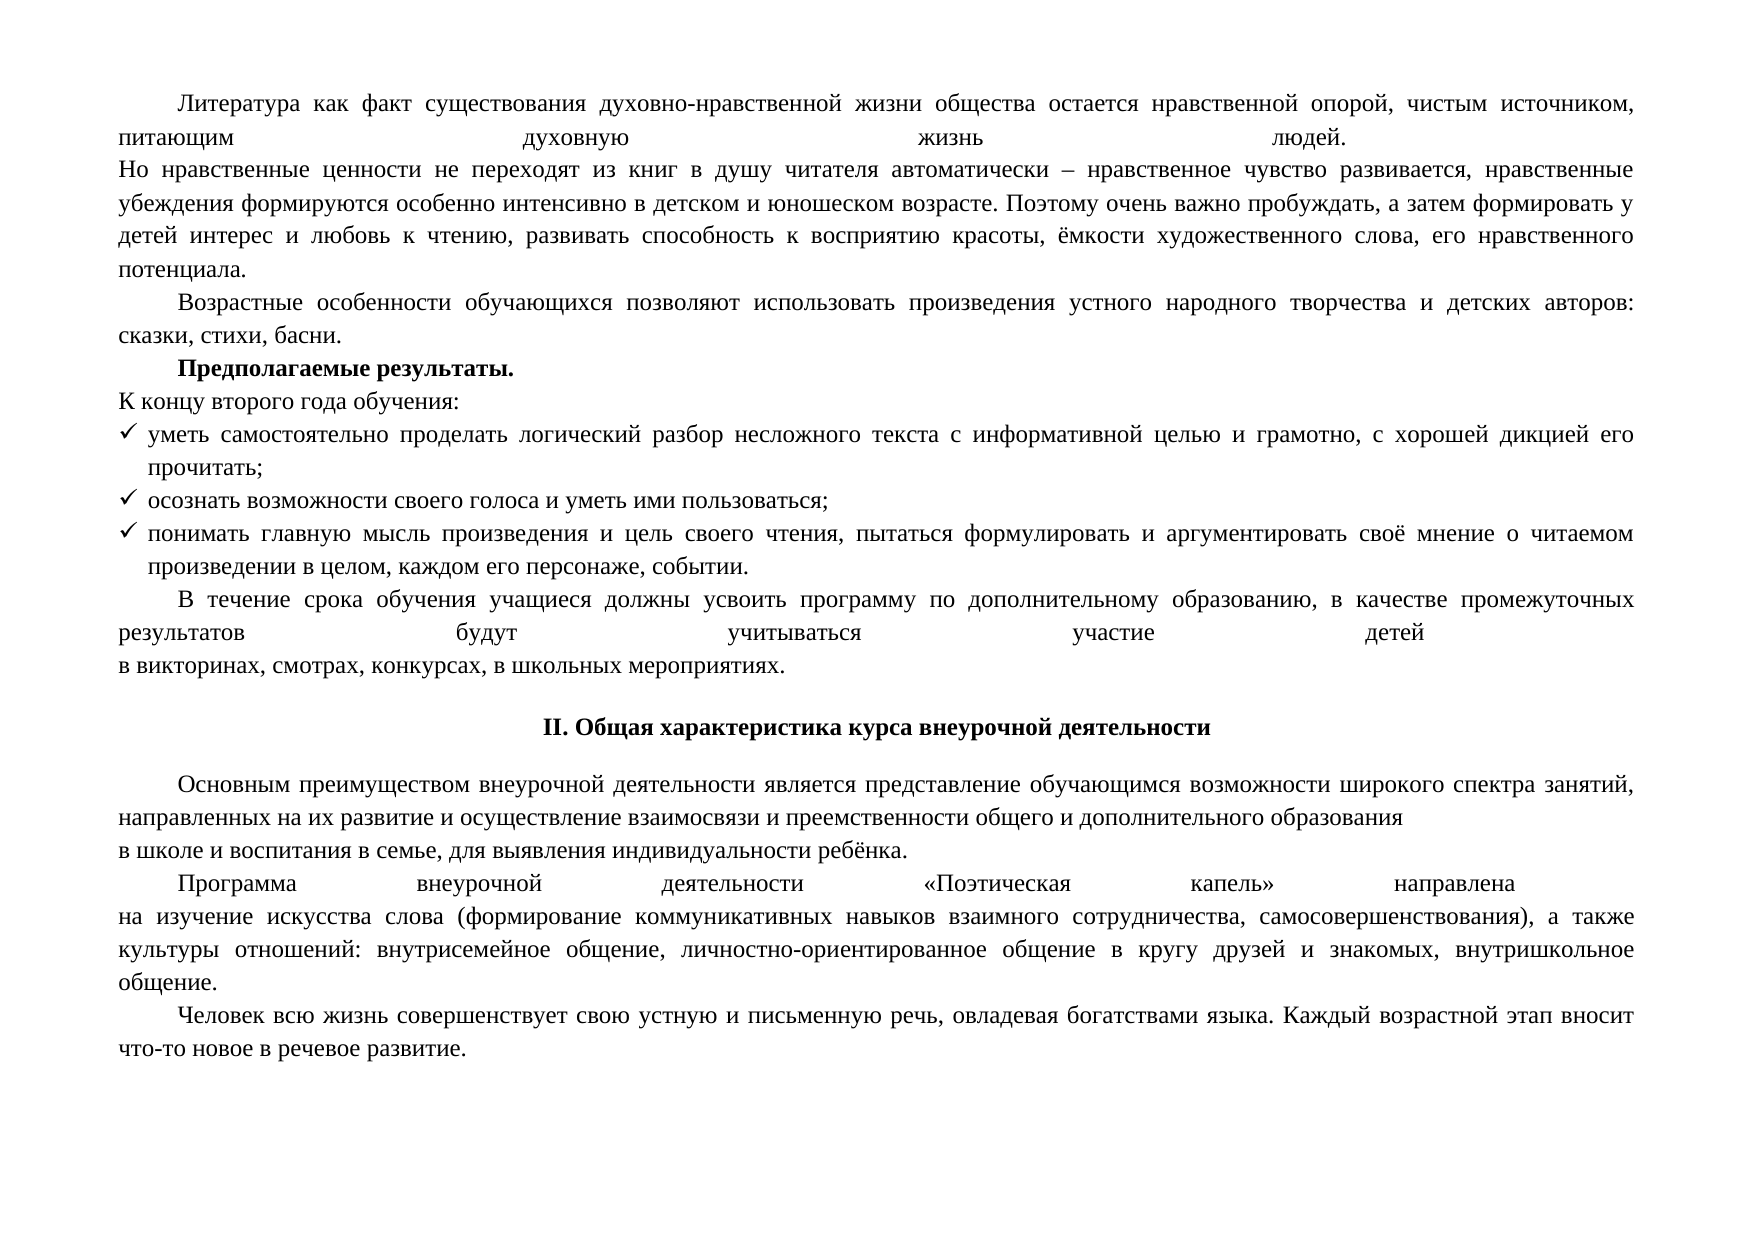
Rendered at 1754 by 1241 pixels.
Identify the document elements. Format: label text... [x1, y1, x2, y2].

text Человек всю жизнь совершенствует свою устную и письменную речь, овладевая богатствами языка. Каждый возрастной этап вносит что-то новое в речевое развитие. [118, 1000, 1636, 1062]
text Программа внеурочной деятельности «Поэтическая капель» направлена на изучение искусства слова (формирование коммуникативных навыков взаимного сотрудничества, самосовершенствования), а также культуры отношений: внутрисемейное общение, личностно-ориентированное общение в кругу друзей и знакомых, внутришкольное общение. [118, 868, 1636, 996]
text Литература как факт существования духовно-нравственной жизни общества остается нравственной опорой, чистым источником, питающим духовную жизнь людей. Но нравственные ценности не переходят из книг в душу читателя автоматически – нравственное чувство развивается, нравственные убеждения формируются особенно интенсивно в детском и юношеском возрасте. Поэтому очень важно пробуждать, а затем формировать у детей интерес и любовь к чтению, развивать способность к восприятию красоты, ёмкости художественного слова, его нравственного потенциала. [118, 88, 1636, 282]
text В течение срока обучения учащиеся должны усвоить программу по дополнительному образованию, в качестве промежуточных результатов будут учитываться участие детей в викторинах, смотрах, конкурсах, в школьных мероприятиях. [118, 584, 1636, 679]
text Предполагаемые результаты. [118, 353, 1636, 381]
list понимать главную мысль произведения и цель своего чтения, пытаться формулировать и аргументировать своё мнение о читаемом произведении в целом, каждом его персонаже, событии. [118, 518, 1636, 579]
text К концу второго года обучения: [118, 386, 1636, 414]
text II. Общая характеристика курса внеурочной деятельности [118, 712, 1636, 740]
text Возрастные особенности обучающихся позволяют использовать произведения устного народного творчества и детских авторов: сказки, стихи, басни. [118, 287, 1636, 348]
list уметь самостоятельно проделать логический разбор несложного текста с информативной целью и грамотно, с хорошей дикцией его прочитать; [118, 419, 1636, 481]
list осознать возможности своего голоса и уметь ими пользоваться; [118, 485, 1636, 513]
text в школе и воспитания в семье, для выявления индивидуальности ребёнка. [118, 835, 1636, 864]
text Основным преимуществом внеурочной деятельности является представление обучающимся возможности широкого спектра занятий, направленных на их развитие и осуществление взаимосвязи и преемственности общего и дополнительного образования [118, 769, 1636, 831]
